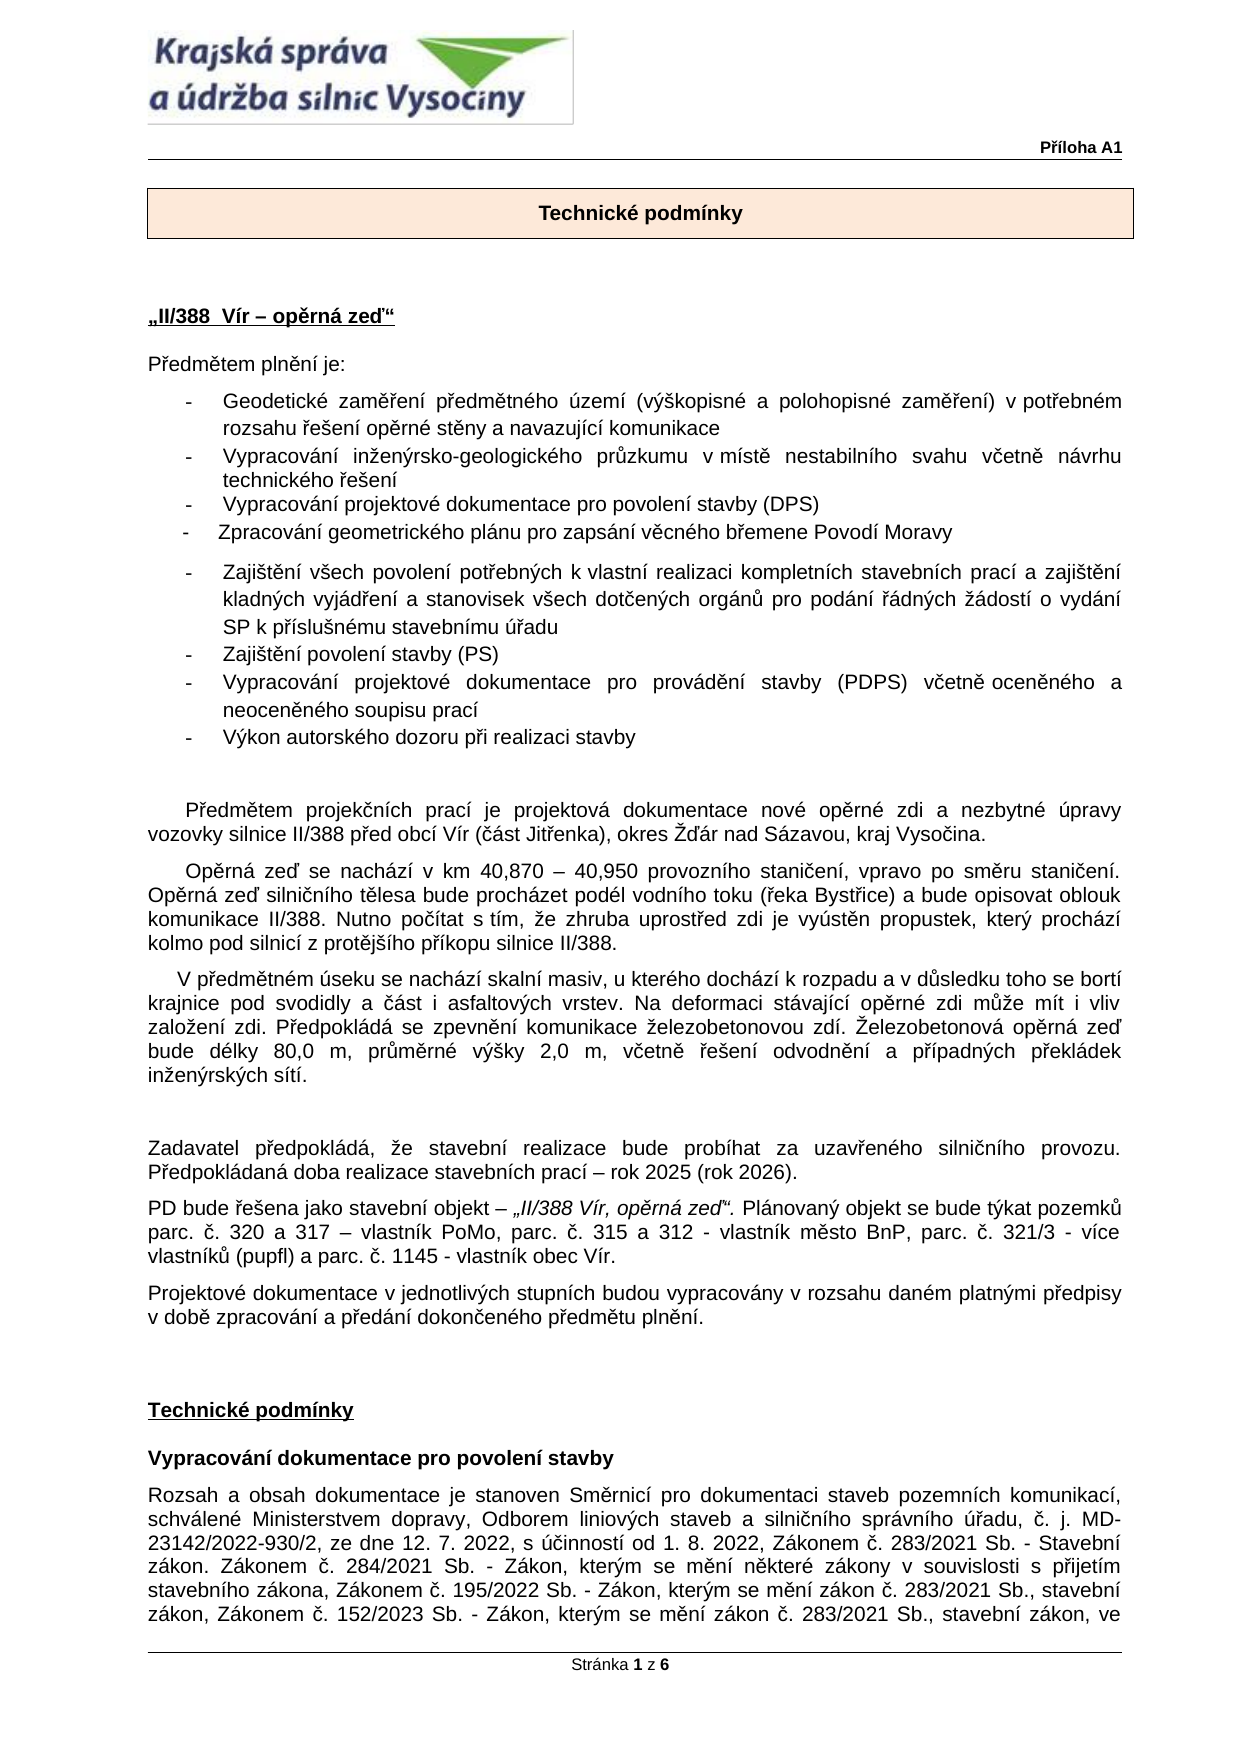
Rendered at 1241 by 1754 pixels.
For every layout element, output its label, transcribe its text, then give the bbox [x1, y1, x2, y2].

list Geodetické zaměření předmětného území (výškopisné a polohopisné zaměření) v potřebném rozsahu řešení opěrné stěny a navazující komunikace [185, 388, 1122, 440]
text Projektové dokumentace v jednotlivých stupních budou vypracovány v rozsahu daném platnými předpisy v době zpracování a předání dokončeného předmětu plnění. [148, 1281, 1122, 1328]
text Opěrná zeď se nachází v km 40,870 – 40,950 provozního staničení, vpravo po směru staničení. Opěrná zeď silničního tělesa bude procházet podél vodního toku (řeka Bystřice) a bude opisovat oblouk komunikace II/388. Nutno počítat s tím, že zhruba uprostřed zdi je vyústěn propustek, který prochází kolmo pod silnicí z protějšího příkopu silnice II/388. [148, 859, 1122, 954]
text - Zpracování geometrického plánu pro zapsání věcného břemene Povodí Moravy [148, 519, 1122, 543]
text Vypracování dokumentace pro povolení stavby [148, 1446, 1122, 1470]
text V předmětném úseku se nachází skalní masiv, u kterého dochází k rozpadu a v důsledku toho se bortí krajnice pod svodidly a část i asfaltových vrstev. Na deformaci stávající opěrné zdi může mít i vliv založení zdi. Předpokládá se zpevnění komunikace železobetonovou zdí. Železobetonová opěrná zeď bude délky 80,0 m, průměrné výšky 2,0 m, včetně řešení odvodnění a případných překládek inženýrských sítí. [148, 967, 1122, 1087]
text Předmětem projekčních prací je projektová dokumentace nové opěrné zdi a nezbytné úpravy vozovky silnice II/388 před obcí Vír (část Jitřenka), okres Žďár nad Sázavou, kraj Vysočina. [148, 798, 1122, 846]
text Technické podmínky [148, 1398, 1122, 1422]
picture [147, 30, 574, 126]
list Zajištění všech povolení potřebných k vlastní realizaci kompletních stavebních prací a zajištění kladných vyjádření a stanovisek všech dotčených orgánů pro podání řádných žádostí o vydání SP k příslušnému stavebnímu úřadu [185, 559, 1122, 639]
text Předmětem plnění je: [148, 352, 1122, 376]
table_header Technické podmínky [148, 189, 1133, 238]
text PD bude řešena jako stavební objekt – „II/388 Vír, opěrná zeď“. Plánovaný objekt se bude týkat pozemků parc. č. 320 a 317 – vlastník PoMo, parc. č. 315 a 312 - vlastník město BnP, parc. č. 321/3 - více vlastníků (pupfl) a parc. č. 1145 - vlastník obec Vír. [148, 1196, 1122, 1268]
list Vypracování projektové dokumentace pro povolení stavby (DPS) [185, 492, 1122, 516]
list Vypracování inženýrsko-geologického průzkumu v místě nestabilního svahu včetně návrhu technického řešení [185, 444, 1122, 492]
text „II/388 Vír – opěrná zeď“ [148, 304, 1122, 328]
list Vypracování projektové dokumentace pro provádění stavby (PDPS) včetně oceněného a neoceněného soupisu prací [185, 670, 1122, 722]
list Zajištění povolení stavby (PS) [185, 642, 1122, 666]
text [148, 1482, 1122, 1626]
text Zadavatel předpokládá, že stavební realizace bude probíhat za uzavřeného silničního provozu. Předpokládaná doba realizace stavebních prací – rok 2025 (rok 2026). [148, 1136, 1122, 1184]
list Výkon autorského dozoru při realizaci stavby [185, 725, 1122, 749]
